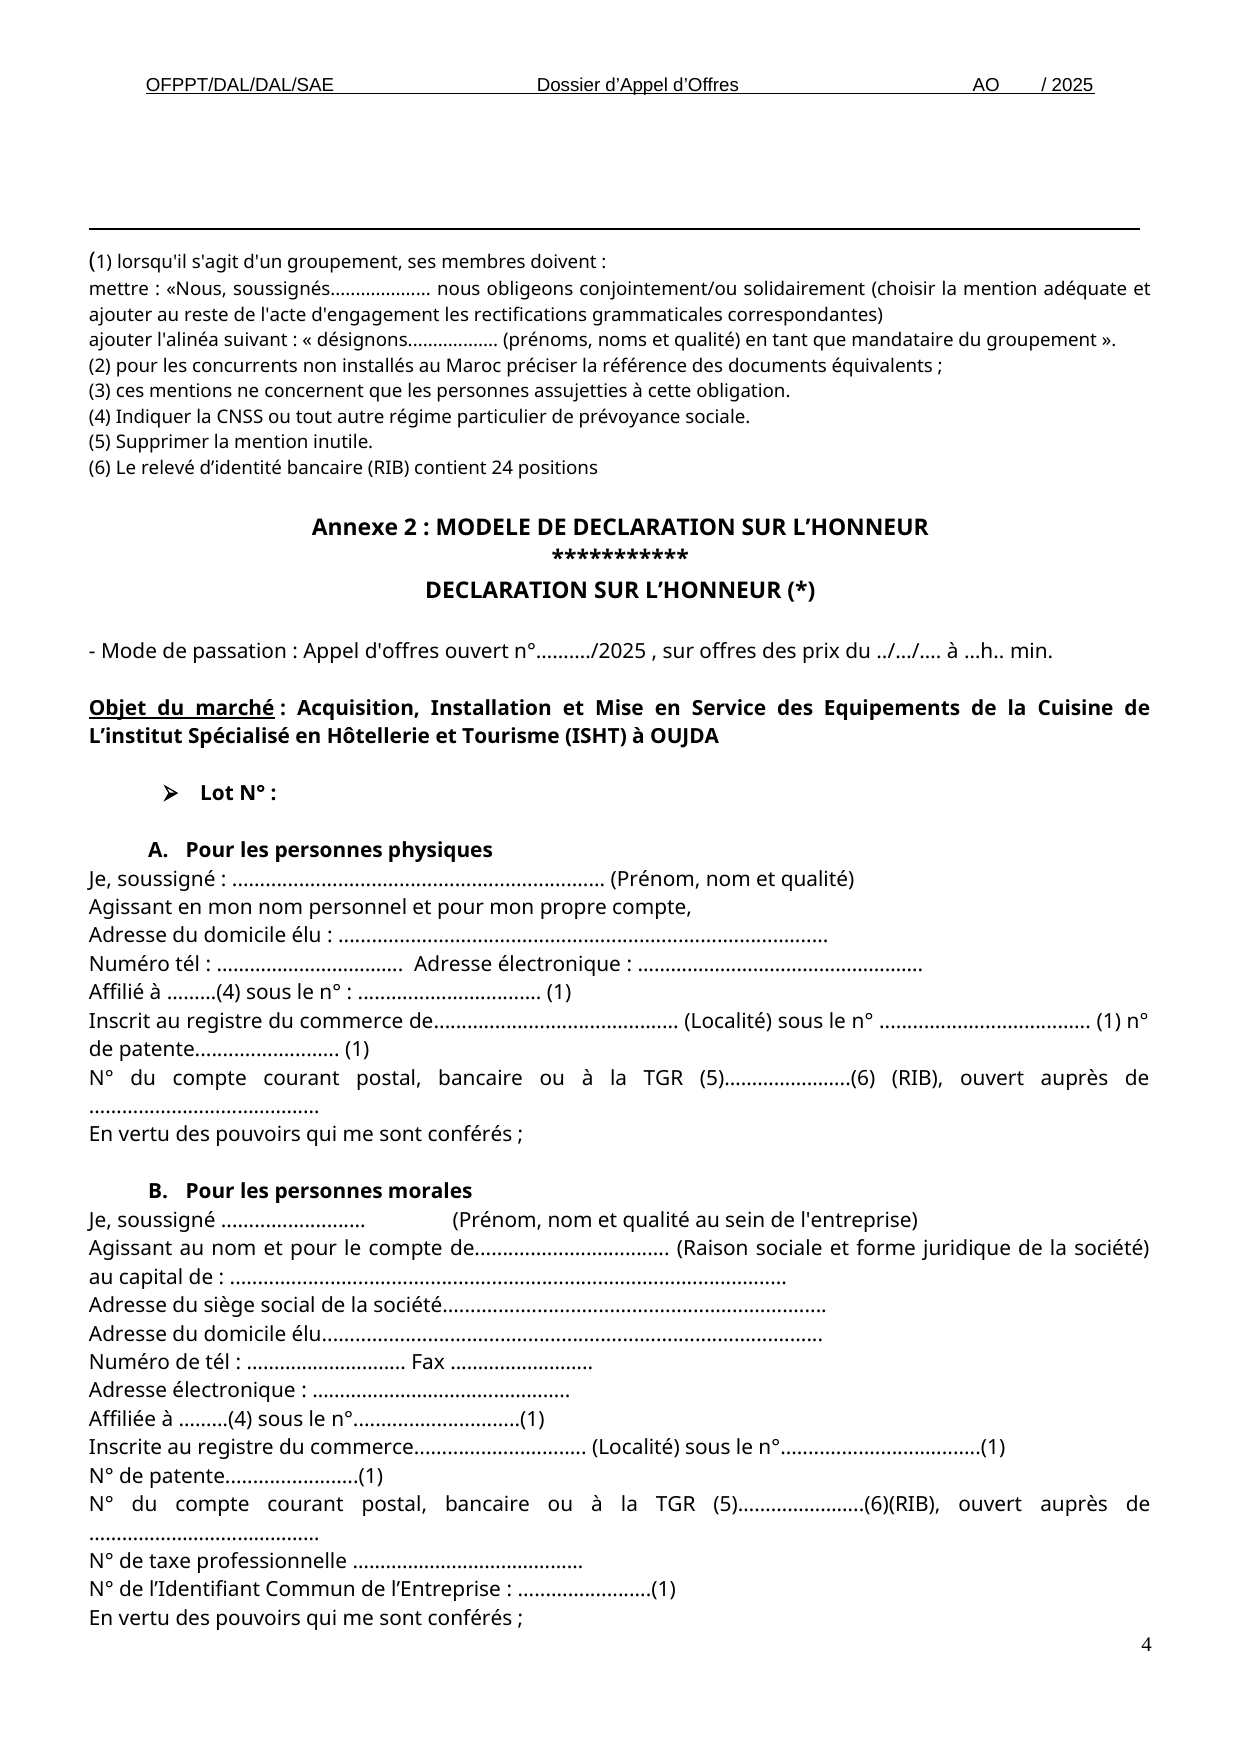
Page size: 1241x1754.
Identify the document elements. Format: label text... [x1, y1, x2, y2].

list Pour les personnes morales [148, 1176, 1152, 1205]
text N° de patente........................(1) [89, 1461, 1152, 1489]
text En vertu des pouvoirs qui me sont conférés ; [89, 1603, 1152, 1631]
text - Mode de passation : Appel d'offres ouvert n°………./2025 , sur offres des prix du ../…/…. à …h.. min. [89, 636, 1152, 664]
text Numéro de tél : ……………………….. Fax …………………….. [89, 1347, 1152, 1376]
text Annexe 2 : MODELE DE DECLARATION SUR L’HONNEUR [89, 511, 1152, 542]
text N° du compte courant postal, bancaire ou à la TGR (5)…………………..(6)(RIB), ouvert auprès de …………………………………… [89, 1489, 1152, 1546]
text N° de taxe professionnelle …………………………………… [89, 1546, 1152, 1574]
text (4) Indiquer la CNSS ou tout autre régime particulier de prévoyance sociale. [89, 403, 1152, 429]
text Affiliée à ………(4) sous le n°..............................(1) [89, 1404, 1152, 1432]
text Adresse du domicile élu.......................................................................................... [89, 1319, 1152, 1347]
text Je, soussigné : ................................................................... (Prénom, nom et qualité) [89, 864, 1152, 892]
text (1) lorsqu'il s'agit d'un groupement, ses membres doivent : [89, 244, 1152, 276]
text (2) pour les concurrents non installés au Maroc préciser la référence des documents équivalents ; [89, 352, 1152, 378]
text Adresse du siège social de la société..................................................................... [89, 1290, 1152, 1319]
text (3) ces mentions ne concernent que les personnes assujetties à cette obligation. [89, 378, 1152, 403]
text (5) Supprimer la mention inutile. [89, 429, 1152, 454]
text *********** [89, 542, 1152, 574]
list Lot N° : [162, 778, 1152, 807]
text Je, soussigné .......................... (Prénom, nom et qualité au sein de l'entreprise) [89, 1205, 1152, 1233]
text Adresse du domicile élu : ........................................................................................ [89, 921, 1152, 949]
text N° de l’Identifiant Commun de l’Entreprise : ........................(1) [89, 1574, 1152, 1603]
text Numéro tél : ……………………………. Adresse électronique : ……………………………………………. [89, 949, 1152, 977]
text Inscrit au registre du commerce de............................................ (Localité) sous le n° ...................................... (1) n° de patente.......................... (1) [89, 1006, 1152, 1063]
list Pour les personnes physiques [148, 835, 1152, 864]
list Objet du marché : Acquisition, Installation et Mise en Service des Equipements de la Cuisine de L’institut Spécialisé en Hôtellerie et Tourisme (ISHT) à OUJDA [89, 693, 1152, 750]
text ajouter l'alinéa suivant : « désignons.................. (prénoms, noms et qualité) en tant que mandataire du groupement ». [89, 327, 1152, 352]
text N° du compte courant postal, bancaire ou à la TGR (5)…………………..(6) (RIB), ouvert auprès de …………………………………… [89, 1063, 1152, 1119]
text (6) Le relevé d’identité bancaire (RIB) contient 24 positions [89, 454, 1152, 480]
text Agissant au nom et pour le compte de................................... (Raison sociale et forme juridique de la société) au capital de : .................................................................................................... [89, 1233, 1152, 1290]
text En vertu des pouvoirs qui me sont conférés ; [89, 1119, 1152, 1148]
text DECLARATION SUR L’HONNEUR (*) [89, 574, 1152, 605]
text Affilié à ………(4) sous le n° : ................................. (1) [89, 977, 1152, 1006]
text mettre : «Nous, soussignés.................... nous obligeons conjointement/ou solidairement (choisir la mention adéquate et ajouter au reste de l'acte d'engagement les rectifications grammaticales correspondantes) [89, 276, 1152, 327]
text Inscrite au registre du commerce............................... (Localité) sous le n°....................................(1) [89, 1432, 1152, 1461]
text Adresse électronique : ……………………………………….. [89, 1376, 1152, 1404]
text Agissant en mon nom personnel et pour mon propre compte, [89, 892, 1152, 921]
